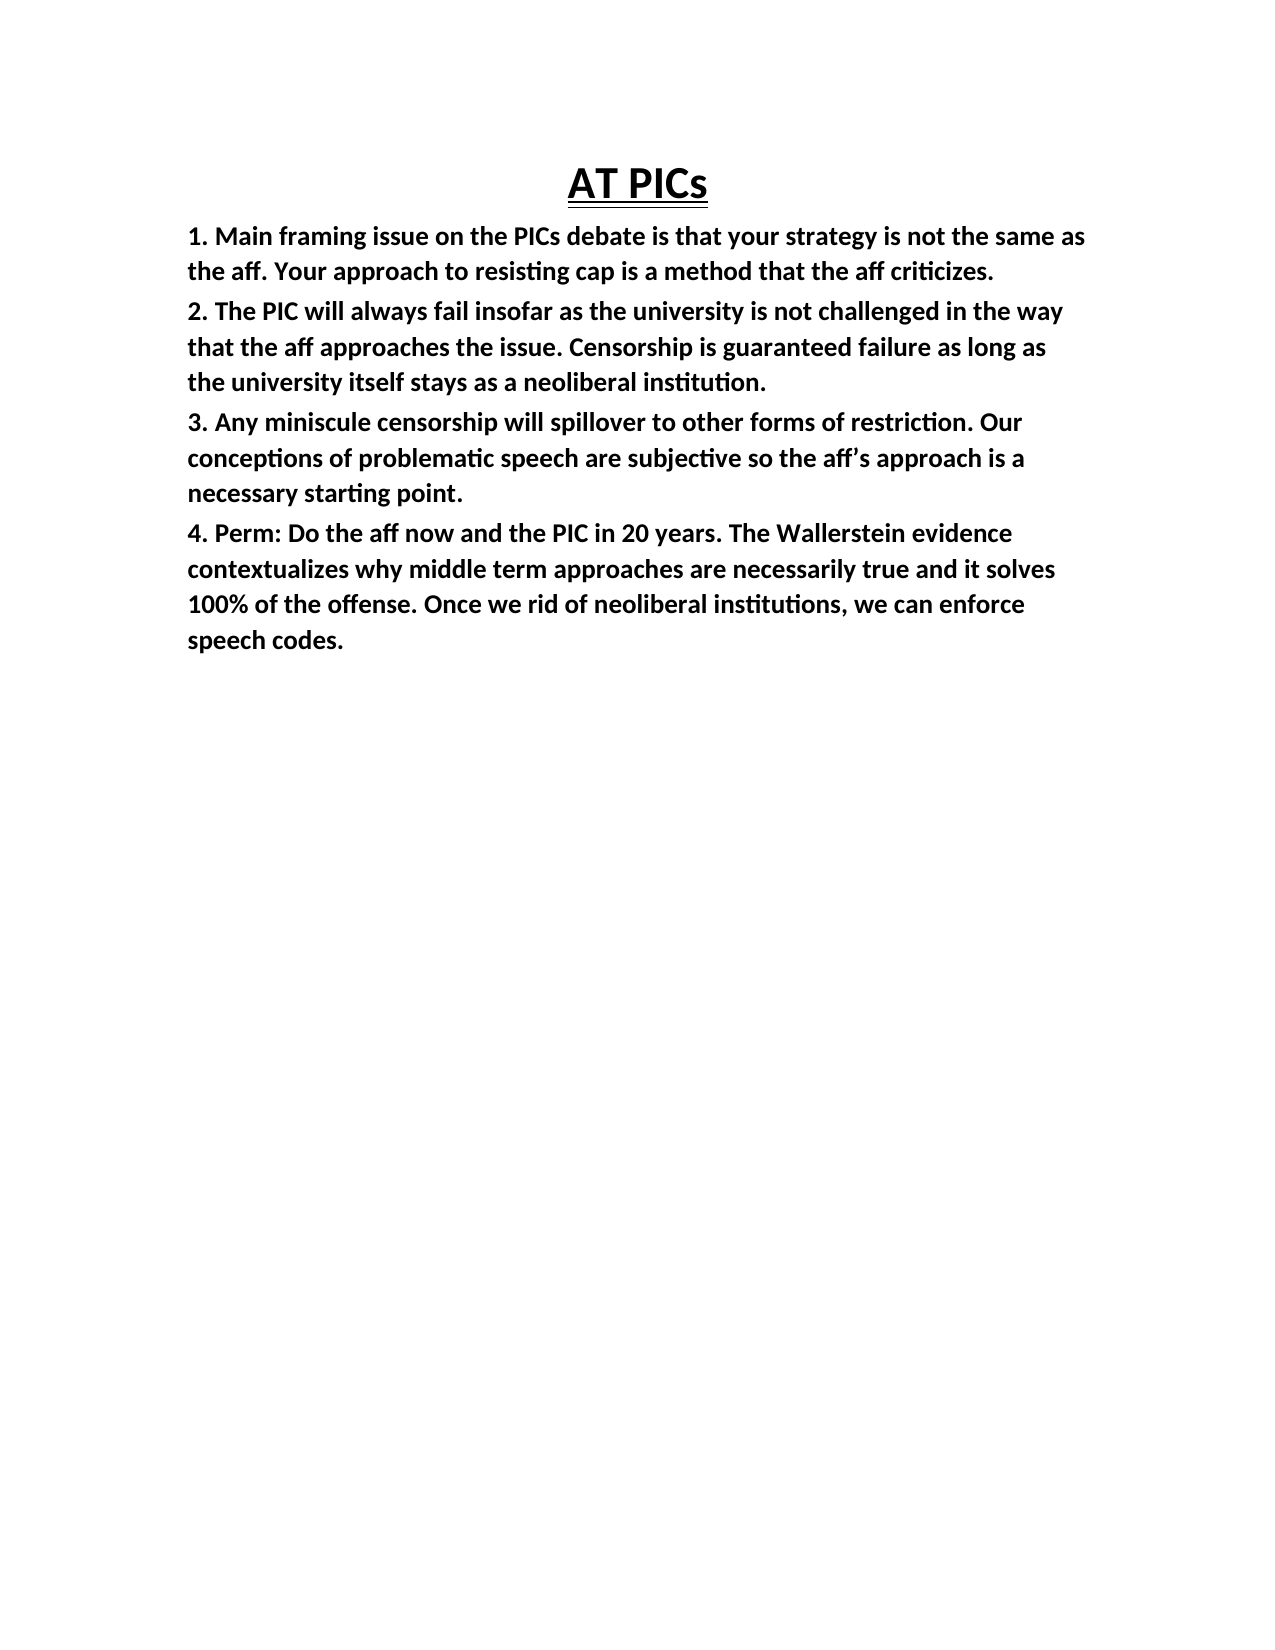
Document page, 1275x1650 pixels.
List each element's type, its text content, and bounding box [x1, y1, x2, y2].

subtitle 2. The PIC will always fail insofar as the university is not challenged in the way that the aff approaches the issue. Censorship is guaranteed failure as long as the university itself stays as a neoliberal institution. [187, 294, 1087, 398]
subtitle 3. Any miniscule censorship will spillover to other forms of restriction. Our conceptions of problematic speech are subjective so the aff’s approach is a necessary starting point. [187, 405, 1087, 509]
subtitle 1. Main framing issue on the PICs debate is that your strategy is not the same as the aff. Your approach to resisting cap is a method that the aff criticizes. [187, 219, 1087, 287]
subtitle AT PICs [187, 154, 1087, 210]
subtitle 4. Perm: Do the aff now and the PIC in 20 years. The Wallerstein evidence contextualizes why middle term approaches are necessarily true and it solves 100% of the offense. Once we rid of neoliberal institutions, we can enforce speech codes. [187, 516, 1087, 656]
